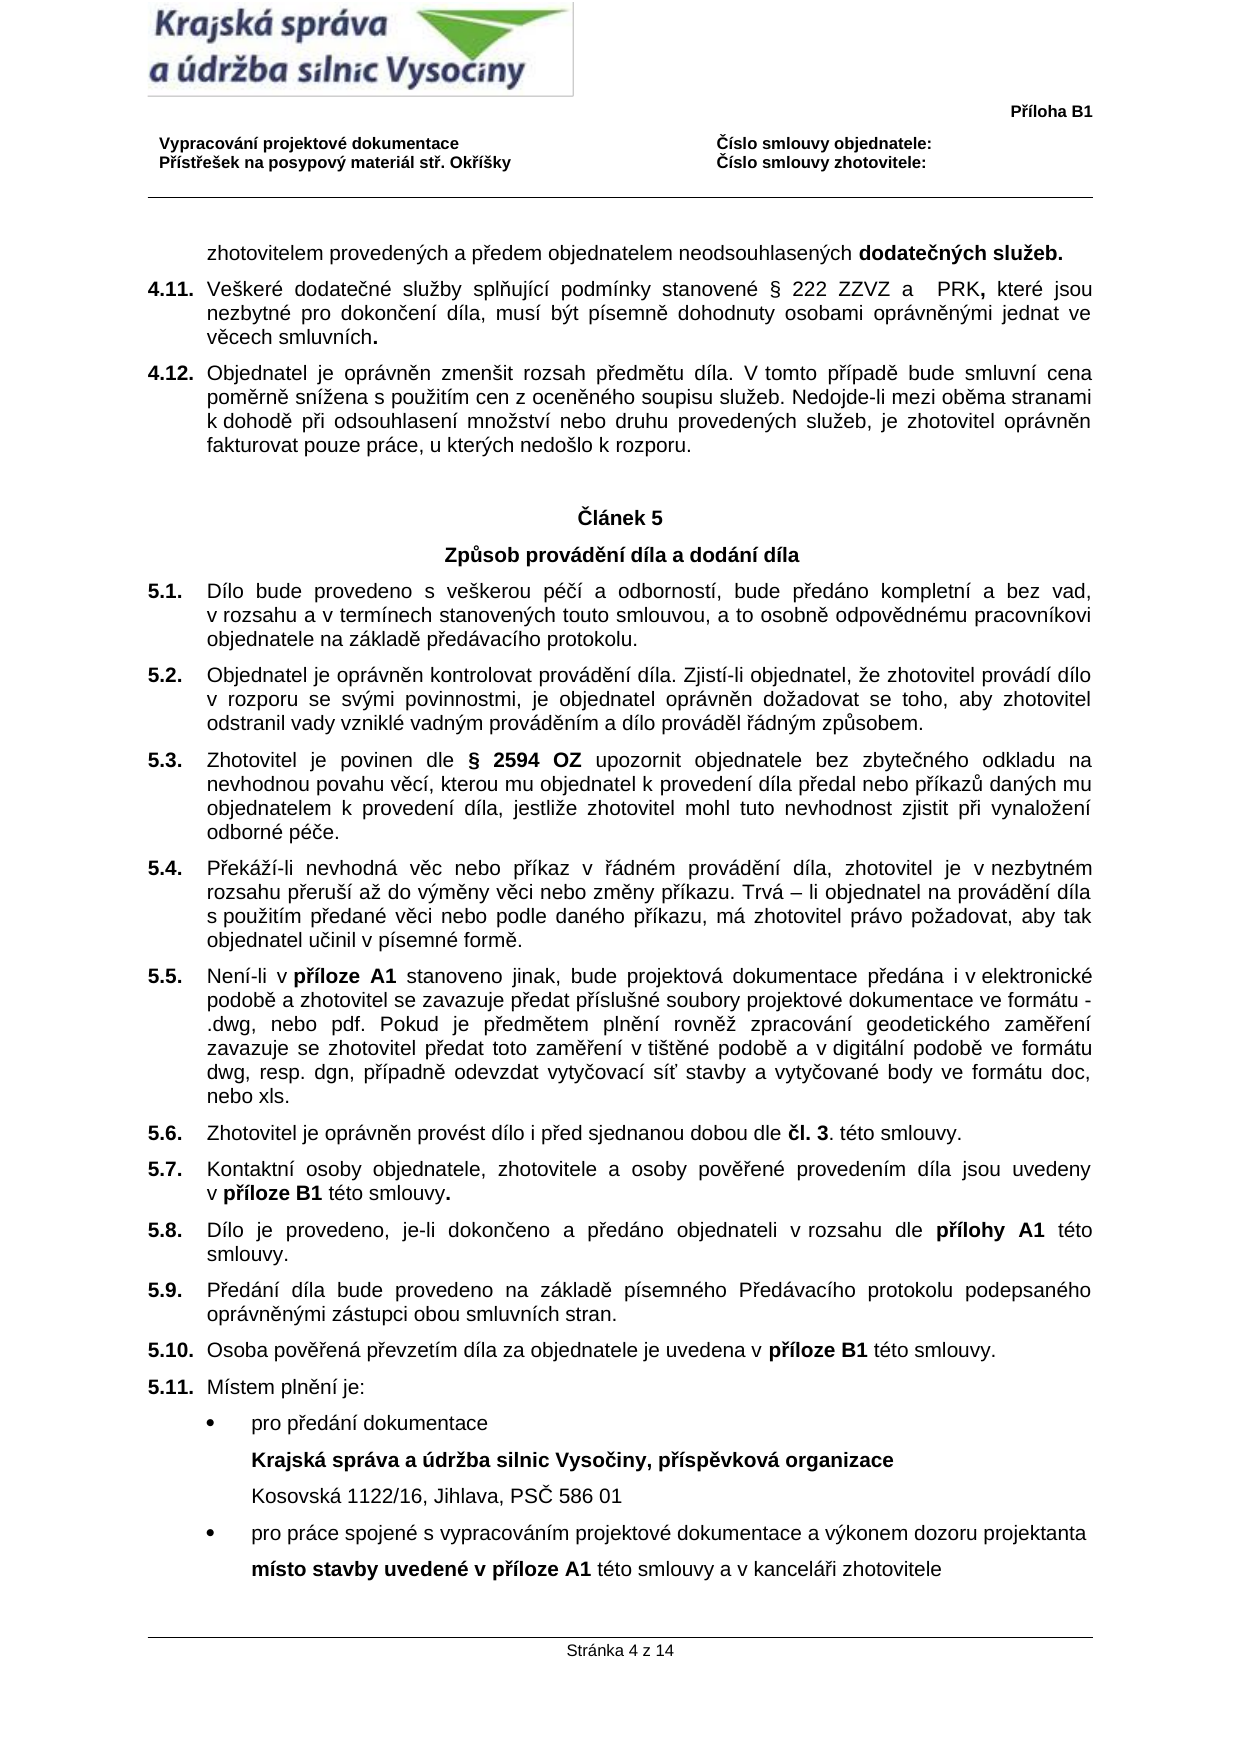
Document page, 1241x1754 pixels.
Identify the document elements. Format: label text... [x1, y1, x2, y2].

picture [147, 2, 574, 98]
list Předání díla bude provedeno na základě písemného Předávacího protokolu podepsaného oprávněnými zástupci obou smluvních stran. [148, 1278, 1093, 1326]
list Místem plnění je: [148, 1375, 1093, 1399]
list Dílo je provedeno, je-li dokončeno a předáno objednateli v rozsahu dle přílohy A1 této smlouvy. [148, 1217, 1093, 1265]
list Osoba pověřená převzetím díla za objednatele je uvedena v příloze B1 této smlouvy. [148, 1338, 1093, 1362]
list Není-li v příloze A1 stanoveno jinak, bude projektová dokumentace předána i v elektronické podobě a zhotovitel se zavazuje předat příslušné soubory projektové dokumentace ve formátu - .dwg, nebo pdf. Pokud je předmětem plnění rovněž zpracování geodetického zaměření zavazuje se zhotovitel předat toto zaměření v tištěné podobě a v digitální podobě ve formátu dwg, resp. dgn, případně odevzdat vytyčovací síť stavby a vytyčované body ve formátu doc, nebo xls. [148, 964, 1093, 1108]
list Zhotovitel je oprávněn provést dílo i před sjednanou dobou dle čl. 3. této smlouvy. [148, 1121, 1093, 1144]
list Objednatel je oprávněn kontrolovat provádění díla. Zjistí-li objednatel, že zhotovitel provádí dílo v rozporu se svými povinnostmi, je objednatel oprávněn dožadovat se toho, aby zhotovitel odstranil vady vzniklé vadným prováděním a dílo prováděl řádným způsobem. [148, 663, 1093, 735]
list Objednatel je oprávněn zmenšit rozsah předmětu díla. V tomto případě bude smluvní cena poměrně snížena s použitím cen z oceněného soupisu služeb. Nedojde-li mezi oběma stranami k dohodě při odsouhlasení množství nebo druhu provedených služeb, je zhotovitel oprávněn fakturovat pouze práce, u kterých nedošlo k rozporu. [148, 361, 1093, 457]
list Veškeré dodatečné služby splňující podmínky stanovené § 222 ZZVZ a PRK, které jsou nezbytné pro dokončení díla, musí být písemně dohodnuty osobami oprávněnými jednat ve věcech smluvních. [148, 277, 1093, 349]
text Krajská správa a údržba silnic Vysočiny, příspěvková organizace [229, 1448, 1093, 1472]
list Článek 5 [148, 506, 1093, 530]
list Překáží-li nevhodná věc nebo příkaz v řádném provádění díla, zhotovitel je v nezbytném rozsahu přeruší až do výměny věci nebo změny příkazu. Trvá – li objednatel na provádění díla s použitím předané věci nebo podle daného příkazu, má zhotovitel právo požadovat, aby tak objednatel učinil v písemné formě. [148, 856, 1093, 952]
list Kontaktní osoby objednatele, zhotovitele a osoby pověřené provedením díla jsou uvedeny v příloze B1 této smlouvy. [148, 1157, 1093, 1205]
list pro práce spojené s vypracováním projektové dokumentace a výkonem dozoru projektanta [207, 1521, 1093, 1545]
text místo stavby uvedené v příloze A1 této smlouvy a v kanceláři zhotovitele [229, 1557, 1093, 1581]
list Zhotovitel je povinen dle § 2594 OZ upozornit objednatele bez zbytečného odkladu na nevhodnou povahu věcí, kterou mu objednatel k provedení díla předal nebo příkazů daných mu objednatelem k provedení díla, jestliže zhotovitel mohl tuto nevhodnost zjistit při vynaložení odborné péče. [148, 748, 1093, 843]
text Kosovská 1122/16, Jihlava, PSČ 586 01 [251, 1484, 1093, 1508]
list Dílo bude provedeno s veškerou péčí a odborností, bude předáno kompletní a bez vad, v rozsahu a v termínech stanovených touto smlouvou, a to osobně odpovědnému pracovníkovi objednatele na základě předávacího protokolu. [148, 579, 1093, 651]
list Způsob provádění díla a dodání díla [148, 542, 1096, 566]
list pro předání dokumentace [207, 1411, 1093, 1435]
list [148, 240, 1093, 264]
